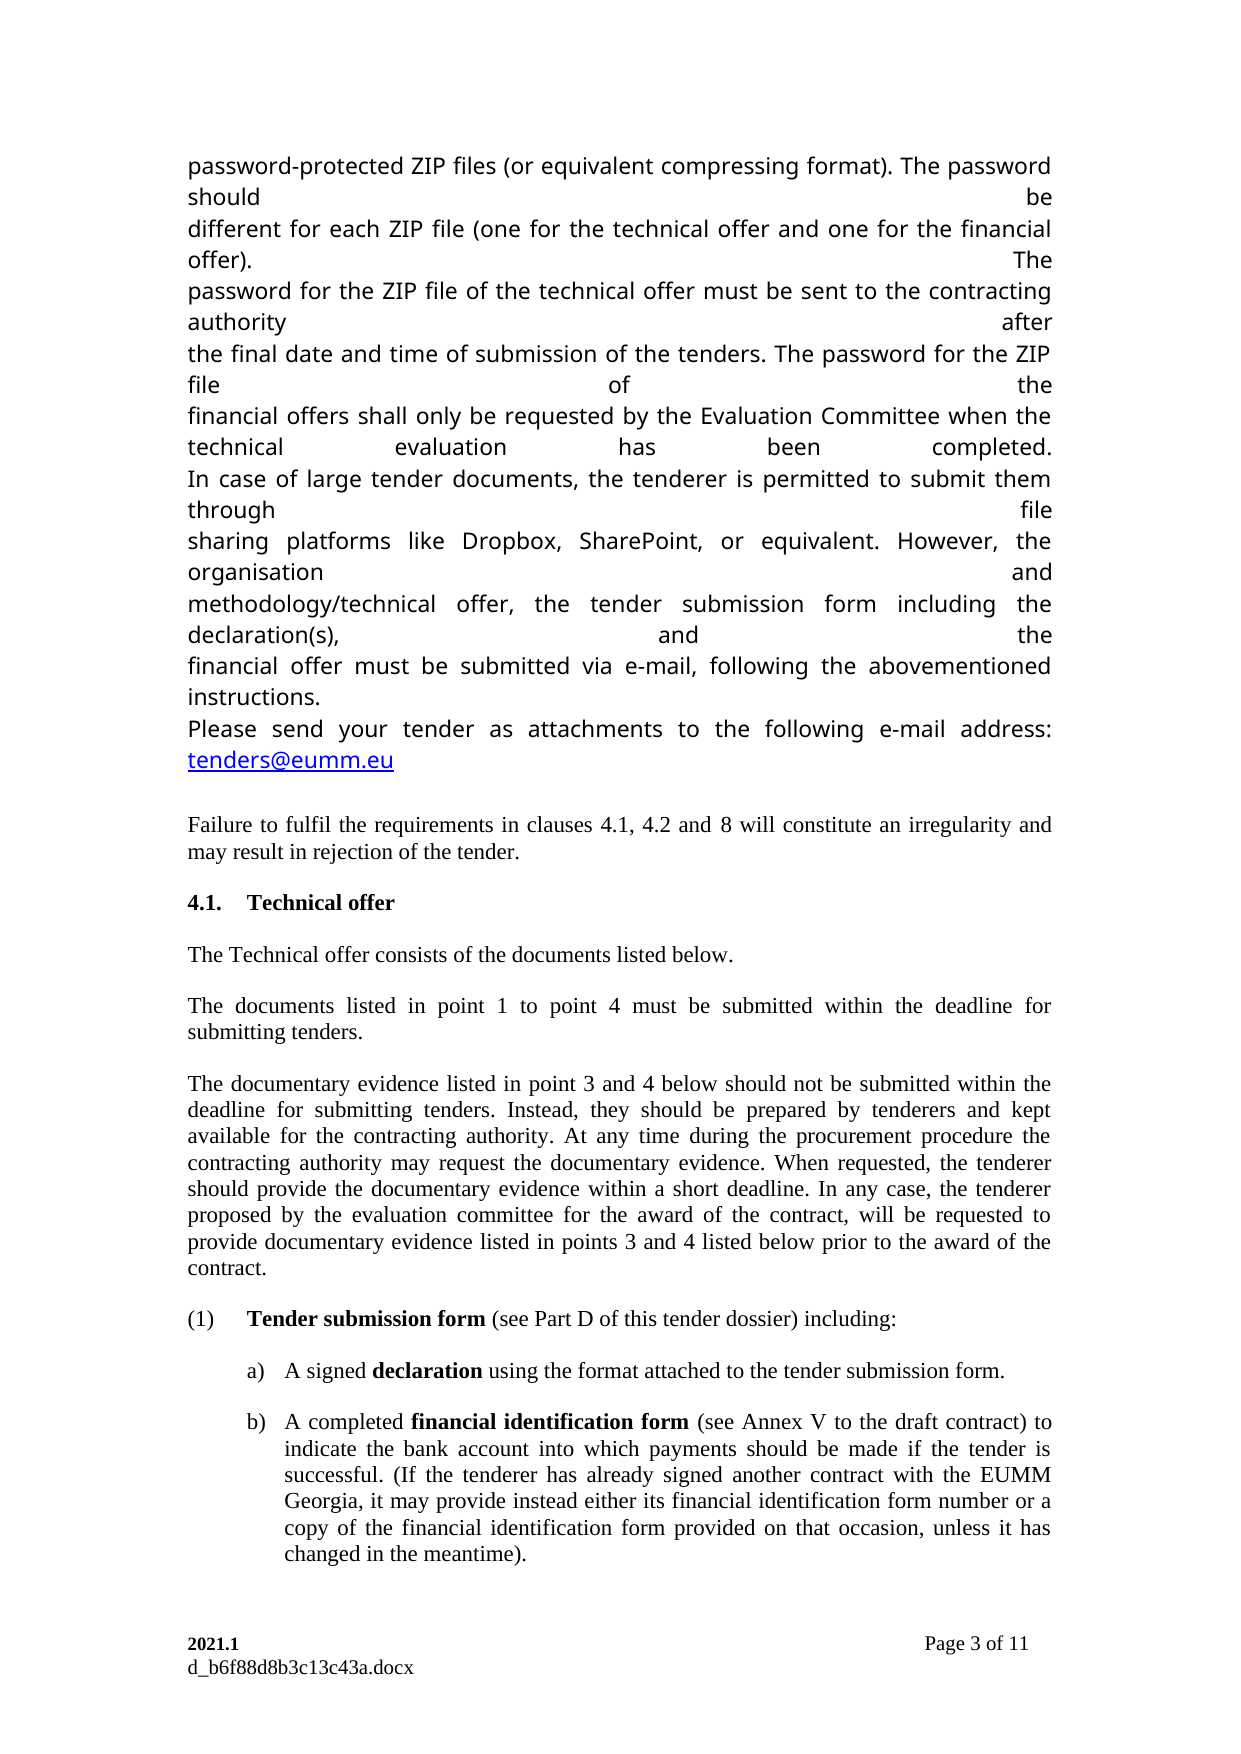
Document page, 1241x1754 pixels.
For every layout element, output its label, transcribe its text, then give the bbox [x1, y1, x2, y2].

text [187, 150, 1053, 775]
list A completed financial identification form (see Annex V to the draft contract) to indicate the bank account into which payments should be made if the tender is successful. (If the tenderer has already signed another contract with the EUMM Georgia, it may provide instead either its financial identification form number or a copy of the financial identification form provided on that occasion, unless it has changed in the meantime). [247, 1408, 1053, 1566]
text Failure to fulfil the requirements in clauses 4.1, 4.2 and 8 will constitute an irregularity and may result in rejection of the tender. [187, 812, 1053, 864]
list Tender submission form (see Part D of this tender dossier) including: [187, 1306, 1053, 1332]
text The documents listed in point 1 to point 4 must be submitted within the deadline for submitting tenders. [187, 992, 1053, 1045]
text The Technical offer consists of the documents listed below. [187, 941, 1053, 967]
text 4.1. Technical offer [187, 889, 1053, 916]
text The documentary evidence listed in point 3 and 4 below should not be submitted within the deadline for submitting tenders. Instead, they should be prepared by tenderers and kept available for the contracting authority. At any time during the procurement procedure the contracting authority may request the documentary evidence. When requested, the tenderer should provide the documentary evidence within a short deadline. In any case, the tenderer proposed by the evaluation committee for the award of the contract, will be requested to provide documentary evidence listed in points 3 and 4 listed below prior to the award of the contract. [187, 1070, 1053, 1281]
list A signed declaration using the format attached to the tender submission form. [247, 1357, 1053, 1383]
